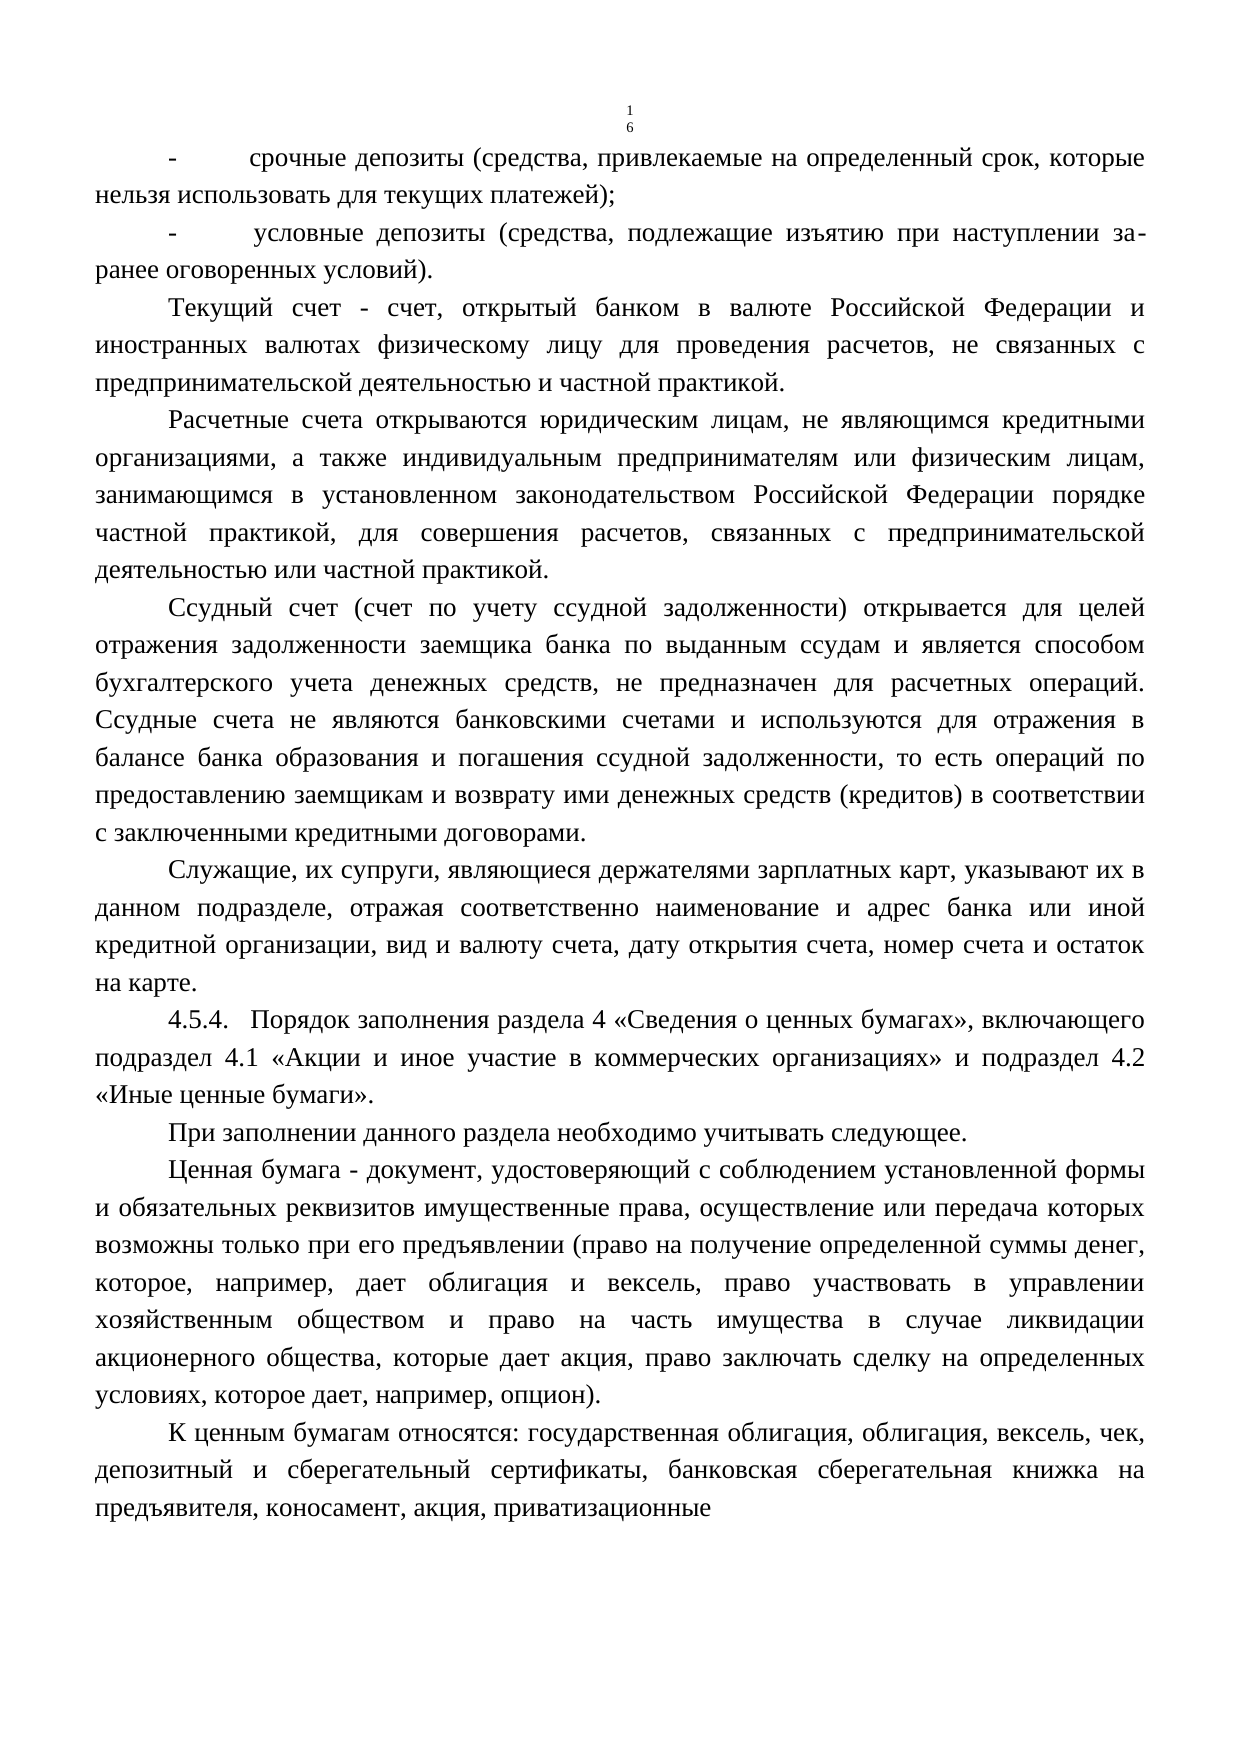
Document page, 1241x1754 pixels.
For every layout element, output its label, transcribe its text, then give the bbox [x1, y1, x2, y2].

text Служащие, их супруги, являющиеся держателями зарплатных карт, указывают их в данном подразделе, отражая соответственно наименование и адрес банка или иной кредитной организации, вид и валюту счета, дату открытия счета, номер счета и остаток на карте. [95, 849, 1146, 999]
text Текущий счет - счет, открытый банком в валюте Российской Федерации и иностранных валютах физическому лицу для проведения расчетов, не связанных с предпринимательской деятельностью и частной практикой. [95, 286, 1146, 399]
list условные депозиты (средства, подлежащие изъятию при наступлении заранее оговоренных условий). [95, 211, 1146, 286]
text Расчетные счета открываются юридическим лицам, не являющимся кредитными организациями, а также индивидуальным предпринимателям или физическим лицам, занимающимся в установленном законодательством Российской Федерации порядке частной практикой, для совершения расчетов, связанных с предпринимательской деятельностью или частной практикой. [95, 399, 1146, 586]
text Ссудный счет (счет по учету ссудной задолженности) открывается для целей отражения задолженности заемщика банка по выданным ссудам и является способом бухгалтерского учета денежных средств, не предназначен для расчетных операций. Ссудные счета не являются банковскими счетами и используются для отражения в балансе банка образования и погашения ссудной задолженности, то есть операций по предоставлению заемщикам и возврату ими денежных средств (кредитов) в соответствии с заключенными кредитными договорами. [95, 586, 1146, 849]
list Порядок заполнения раздела 4 «Сведения о ценных бумагах», включающего подраздел 4.1 «Акции и иное участие в коммерческих организациях» и подраздел 4.2 «Иные ценные бумаги». [95, 999, 1146, 1111]
text При заполнении данного раздела необходимо учитывать следующее. [95, 1111, 1150, 1149]
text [95, 1411, 1146, 1524]
list срочные депозиты (средства, привлекаемые на определенный срок, которые нельзя использовать для текущих платежей); [95, 136, 1146, 211]
text Ценная бумага - документ, удостоверяющий с соблюдением установленной формы и обязательных реквизитов имущественные права, осуществление или передача которых возможны только при его предъявлении (право на получение определенной суммы денег, которое, например, дает облигация и вексель, право участвовать в управлении хозяйственным обществом и право на часть имущества в случае ликвидации акционерного общества, которые дает акция, право заключать сделку на определенных условиях, которое дает, например, опцион). [95, 1149, 1146, 1411]
